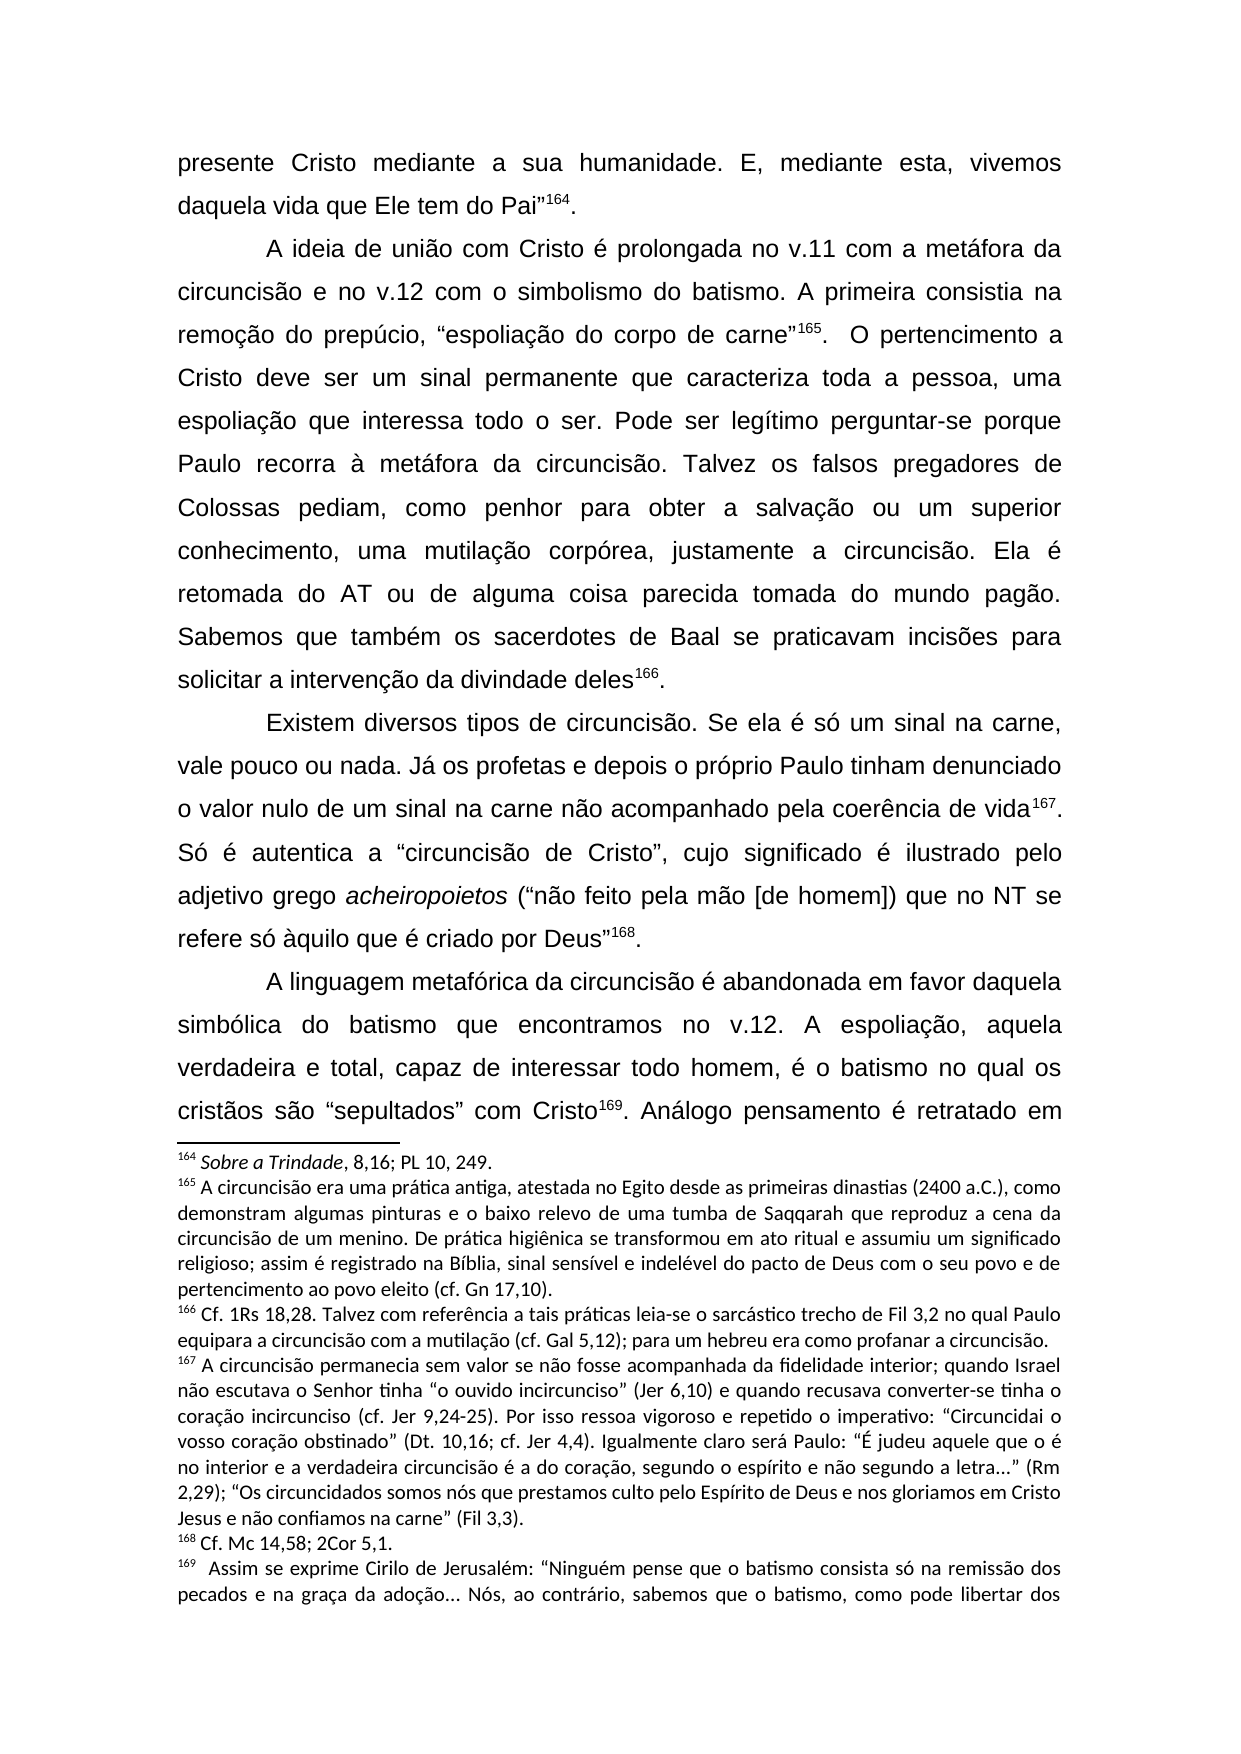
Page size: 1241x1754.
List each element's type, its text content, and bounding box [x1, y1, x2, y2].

text A ideia de união com Cristo é prolongada no v.11 com a metáfora da circuncisão e no v.12 com o simbolismo do batismo. A primeira consistia na remoção do prepúcio, “espoliação do corpo de carne”. O pertencimento a Cristo deve ser um sinal permanente que caracteriza toda a pessoa, uma espoliação que interessa todo o ser. Pode ser legítimo perguntar-se porque Paulo recorra à metáfora da circuncisão. Talvez os falsos pregadores de Colossas pediam, como penhor para obter a salvação ou um superior conhecimento, uma mutilação corpórea, justamente a circuncisão. Ela é retomada do AT ou de alguma coisa parecida tomada do mundo pagão. Sabemos que também os sacerdotes de Baal se praticavam incisões para solicitar a intervenção da divindade deles. [177, 234, 1063, 694]
text A linguagem metafórica da circuncisão é abandonada em favor daquela simbólica do batismo que encontramos no v.12. A espoliação, aquela verdadeira e total, capaz de interessar todo homem, é o batismo no qual os cristãos são “sepultados” com Cristo. Análogo pensamento é retratado em outro ponto: “Ou não sabeis que todos os que fomos batizados em Cristo Jesus, é na sua morte que fomos batizados? Portanto pelo batismo nós fomos sepultados com ele na morte...” (Rm 6,3-4). Para a eficiência do símbolo é necessário supor que o batismo foi feito por imersão. [177, 967, 1063, 1125]
text Existem diversos tipos de circuncisão. Se ela é só um sinal na carne, vale pouco ou nada. Já os profetas e depois o próprio Paulo tinham denunciado o valor nulo de um sinal na carne não acompanhado pela coerência de vida. Só é autentica a “circuncisão de Cristo”, cujo significado é ilustrado pelo adjetivo grego acheiropoietos (“não feito pela mão [de homem]) que no NT se refere só àquilo que é criado por Deus”. [177, 708, 1063, 953]
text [177, 148, 1063, 219]
